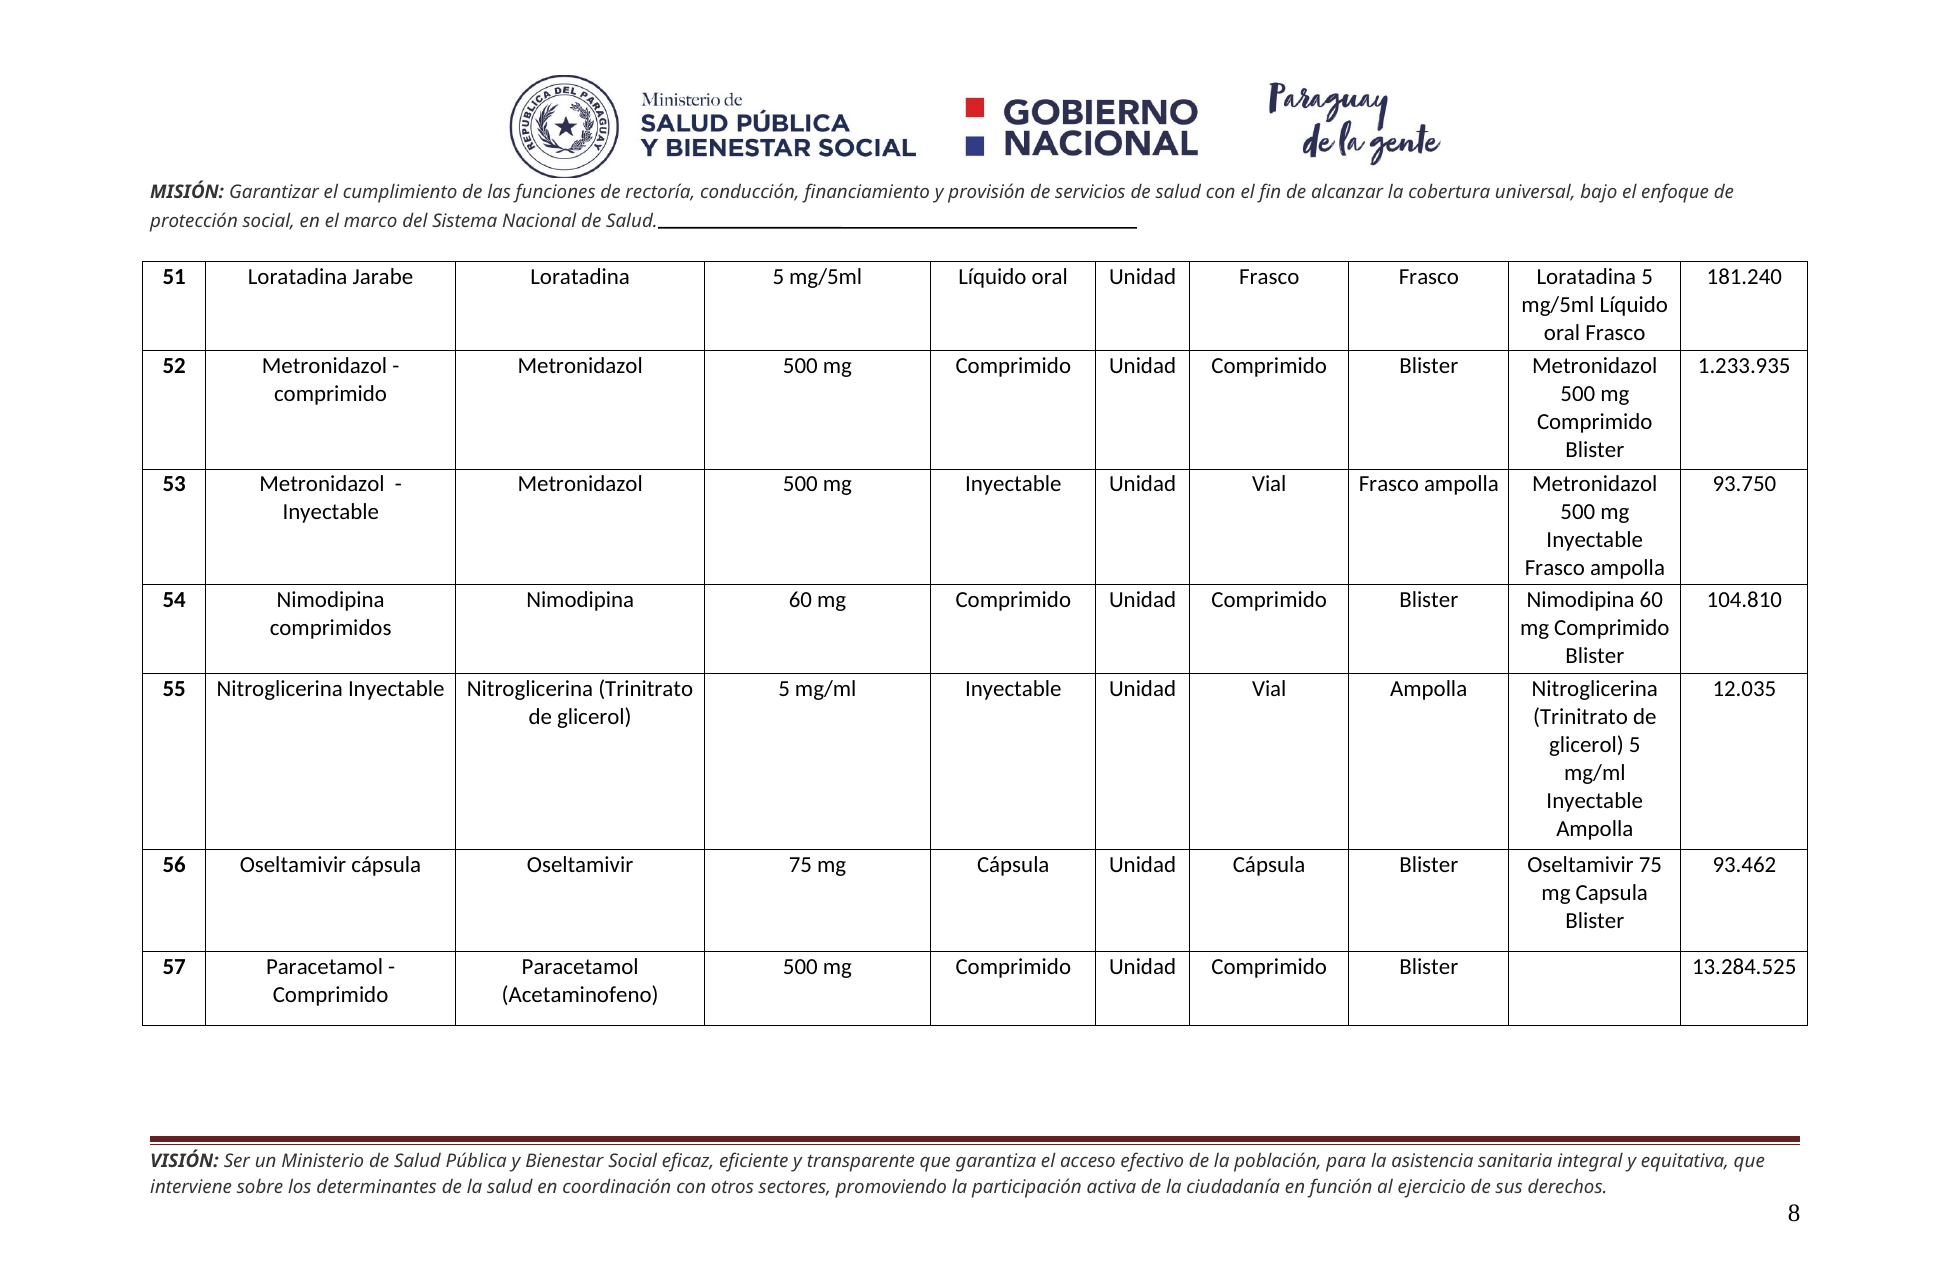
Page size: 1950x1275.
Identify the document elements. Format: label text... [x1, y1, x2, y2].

table_cell Nimodipina comprimidos [206, 585, 455, 673]
table_cell Oseltamivir [456, 850, 704, 951]
table_cell [1509, 952, 1680, 1025]
table_cell 57 [143, 952, 205, 1025]
table_cell Blister [1349, 850, 1508, 951]
table_cell 75 mg [705, 850, 930, 951]
table_cell Blister [1349, 585, 1508, 673]
table_cell Nimodipina [456, 585, 704, 673]
table_cell 5 mg/ml [705, 674, 930, 849]
table_cell Líquido oral [931, 262, 1095, 350]
table_cell Loratadina 5 mg/5ml Líquido oral Frasco [1509, 262, 1680, 350]
table_cell Paracetamol (Acetaminofeno) [456, 952, 704, 1025]
table_cell Vial [1190, 470, 1348, 584]
table_cell Frasco ampolla [1349, 470, 1508, 584]
table_cell Frasco [1349, 262, 1508, 350]
table_cell Nitroglicerina (Trinitrato de glicerol) 5 mg/ml Inyectable Ampolla [1509, 674, 1680, 849]
table_cell 5 mg/5ml [705, 262, 930, 350]
table_cell Ampolla [1349, 674, 1508, 849]
table_cell 12.035 [1681, 674, 1807, 849]
table_cell Unidad [1096, 262, 1189, 350]
table_cell 93.462 [1681, 850, 1807, 951]
table_cell Unidad [1096, 674, 1189, 849]
table_cell Inyectable [931, 674, 1095, 849]
table_cell 181.240 [1681, 262, 1807, 350]
table_cell Vial [1190, 674, 1348, 849]
table_cell Oseltamivir cápsula [206, 850, 455, 951]
table_cell 54 [143, 585, 205, 673]
table_cell Blister [1349, 351, 1508, 468]
table_cell Cápsula [931, 850, 1095, 951]
table_cell Comprimido [1190, 952, 1348, 1025]
table_cell 93.750 [1681, 470, 1807, 584]
table_cell Blister [1349, 952, 1508, 1025]
table_cell Unidad [1096, 952, 1189, 1025]
table_cell Metronidazol 500 mg Comprimido Blister [1509, 351, 1680, 468]
table_cell Comprimido [931, 351, 1095, 468]
table_cell Metronidazol [456, 470, 704, 584]
table_cell 500 mg [705, 351, 930, 468]
table_cell Comprimido [931, 952, 1095, 1025]
table_cell Unidad [1096, 470, 1189, 584]
table_cell 500 mg [705, 952, 930, 1025]
table_cell Nitroglicerina Inyectable [206, 674, 455, 849]
table_cell 1.233.935 [1681, 351, 1807, 468]
table_cell Nimodipina 60 mg Comprimido Blister [1509, 585, 1680, 673]
table_cell Comprimido [1190, 351, 1348, 468]
table_cell Unidad [1096, 351, 1189, 468]
table_cell Paracetamol - Comprimido [206, 952, 455, 1025]
table_cell 500 mg [705, 470, 930, 584]
table_cell Comprimido [931, 585, 1095, 673]
table_cell Frasco [1190, 262, 1348, 350]
table_cell 52 [143, 351, 205, 468]
table_cell Loratadina [456, 262, 704, 350]
table_cell Loratadina Jarabe [206, 262, 455, 350]
table_cell Inyectable [931, 470, 1095, 584]
table_cell 56 [143, 850, 205, 951]
table_cell Unidad [1096, 585, 1189, 673]
table_cell Nitroglicerina (Trinitrato de glicerol) [456, 674, 704, 849]
table_cell Metronidazol 500 mg Inyectable Frasco ampolla [1509, 470, 1680, 584]
table_cell 55 [143, 674, 205, 849]
picture [509, 75, 1441, 178]
table_cell 104.810 [1681, 585, 1807, 673]
table_cell Unidad [1096, 850, 1189, 951]
table_cell 53 [143, 470, 205, 584]
table_cell 60 mg [705, 585, 930, 673]
table_cell Metronidazol - comprimido [206, 351, 455, 468]
table_cell Oseltamivir 75 mg Capsula Blister [1509, 850, 1680, 951]
table_cell 51 [143, 262, 205, 350]
table_cell 13.284.525 [1681, 952, 1807, 1025]
table_cell Cápsula [1190, 850, 1348, 951]
table_cell Metronidazol -Inyectable [206, 470, 455, 584]
table_cell Comprimido [1190, 585, 1348, 673]
table_cell Metronidazol [456, 351, 704, 468]
